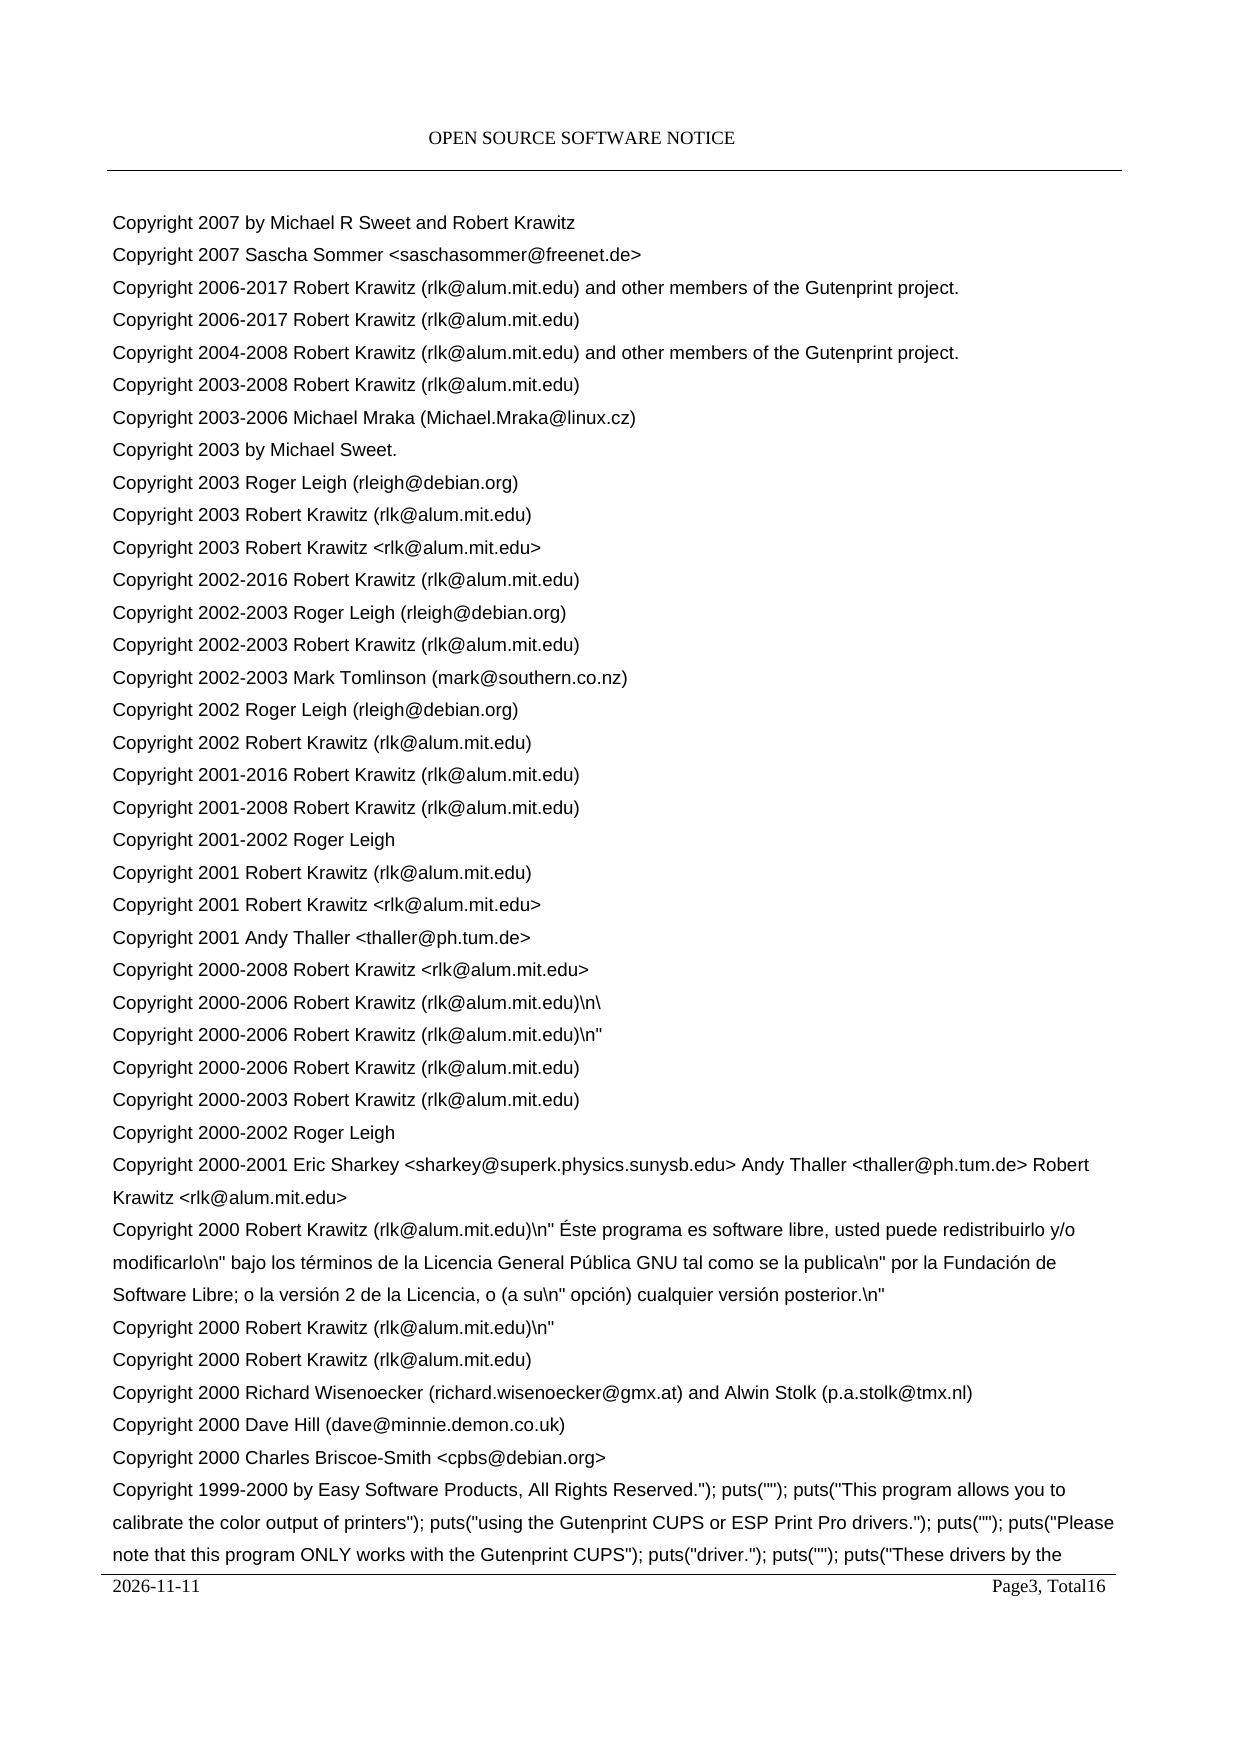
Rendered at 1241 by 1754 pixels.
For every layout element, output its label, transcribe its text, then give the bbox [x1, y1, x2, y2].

text Copyright 2003 Robert Krawitz <rlk@alum.mit.edu> [112, 531, 1128, 564]
text Copyright 2000 Dave Hill (dave@minnie.demon.co.uk) [112, 1409, 1128, 1441]
text Copyright 2001 Robert Krawitz (rlk@alum.mit.edu) [112, 856, 1128, 889]
text Copyright 2003-2008 Robert Krawitz (rlk@alum.mit.edu) [112, 369, 1128, 401]
text Copyright 2000 Robert Krawitz (rlk@alum.mit.edu)\n" [112, 1311, 1128, 1344]
text Copyright 2004-2008 Robert Krawitz (rlk@alum.mit.edu) and other members of the Gutenprint project. [112, 336, 1128, 369]
text Copyright 2003 Robert Krawitz (rlk@alum.mit.edu) [112, 499, 1128, 531]
text Copyright 2003-2006 Michael Mraka (Michael.Mraka@linux.cz) [112, 401, 1128, 434]
text Copyright 2006-2017 Robert Krawitz (rlk@alum.mit.edu) [112, 304, 1128, 336]
text Copyright 2000 Richard Wisenoecker (richard.wisenoecker@gmx.at) and Alwin Stolk (p.a.stolk@tmx.nl) [112, 1376, 1128, 1409]
text Copyright 2006-2017 Robert Krawitz (rlk@alum.mit.edu) and other members of the Gutenprint project. [112, 271, 1128, 304]
text Copyright 2000-2006 Robert Krawitz (rlk@alum.mit.edu)\n" [112, 1019, 1128, 1051]
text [112, 1474, 1128, 1571]
text Copyright 2001-2008 Robert Krawitz (rlk@alum.mit.edu) [112, 791, 1128, 824]
text Copyright 2000 Robert Krawitz (rlk@alum.mit.edu)\n" Éste programa es software libre, usted puede redistribuirlo y/o modificarlo\n" bajo los términos de la Licencia General Pública GNU tal como se la publica\n" por la Fundación de Software Libre; o la versión 2 de la Licencia, o (a su\n" opción) cualquier versión posterior.\n" [112, 1214, 1128, 1311]
text Copyright 2002-2003 Robert Krawitz (rlk@alum.mit.edu) [112, 629, 1128, 661]
text Copyright 2001 Andy Thaller <thaller@ph.tum.de> [112, 921, 1128, 954]
text Copyright 2001 Robert Krawitz <rlk@alum.mit.edu> [112, 889, 1128, 921]
text Copyright 2000 Charles Briscoe-Smith <cpbs@debian.org> [112, 1441, 1128, 1474]
text Copyright 2003 Roger Leigh (rleigh@debian.org) [112, 466, 1128, 499]
text Copyright 2001-2002 Roger Leigh [112, 824, 1128, 856]
text Copyright 2002 Robert Krawitz (rlk@alum.mit.edu) [112, 726, 1128, 759]
text Copyright 2007 Sascha Sommer <saschasommer@freenet.de> [112, 239, 1128, 271]
text Copyright 2003 by Michael Sweet. [112, 434, 1128, 466]
text Copyright 2000-2003 Robert Krawitz (rlk@alum.mit.edu) [112, 1084, 1128, 1116]
text Copyright 2000-2006 Robert Krawitz (rlk@alum.mit.edu) [112, 1051, 1128, 1084]
text Copyright 2000-2002 Roger Leigh [112, 1116, 1128, 1149]
text Copyright 2001-2016 Robert Krawitz (rlk@alum.mit.edu) [112, 759, 1128, 791]
text Copyright 2007 by Michael R Sweet and Robert Krawitz [112, 206, 1128, 239]
text Copyright 2002-2016 Robert Krawitz (rlk@alum.mit.edu) [112, 564, 1128, 596]
text Copyright 2000 Robert Krawitz (rlk@alum.mit.edu) [112, 1344, 1128, 1376]
text Copyright 2000-2006 Robert Krawitz (rlk@alum.mit.edu)\n\ [112, 986, 1128, 1019]
text Copyright 2000-2001 Eric Sharkey <sharkey@superk.physics.sunysb.edu> Andy Thaller <thaller@ph.tum.de> Robert Krawitz <rlk@alum.mit.edu> [112, 1149, 1128, 1214]
text Copyright 2002 Roger Leigh (rleigh@debian.org) [112, 694, 1128, 726]
text Copyright 2002-2003 Mark Tomlinson (mark@southern.co.nz) [112, 661, 1128, 694]
text Copyright 2000-2008 Robert Krawitz <rlk@alum.mit.edu> [112, 954, 1128, 986]
text Copyright 2002-2003 Roger Leigh (rleigh@debian.org) [112, 596, 1128, 629]
